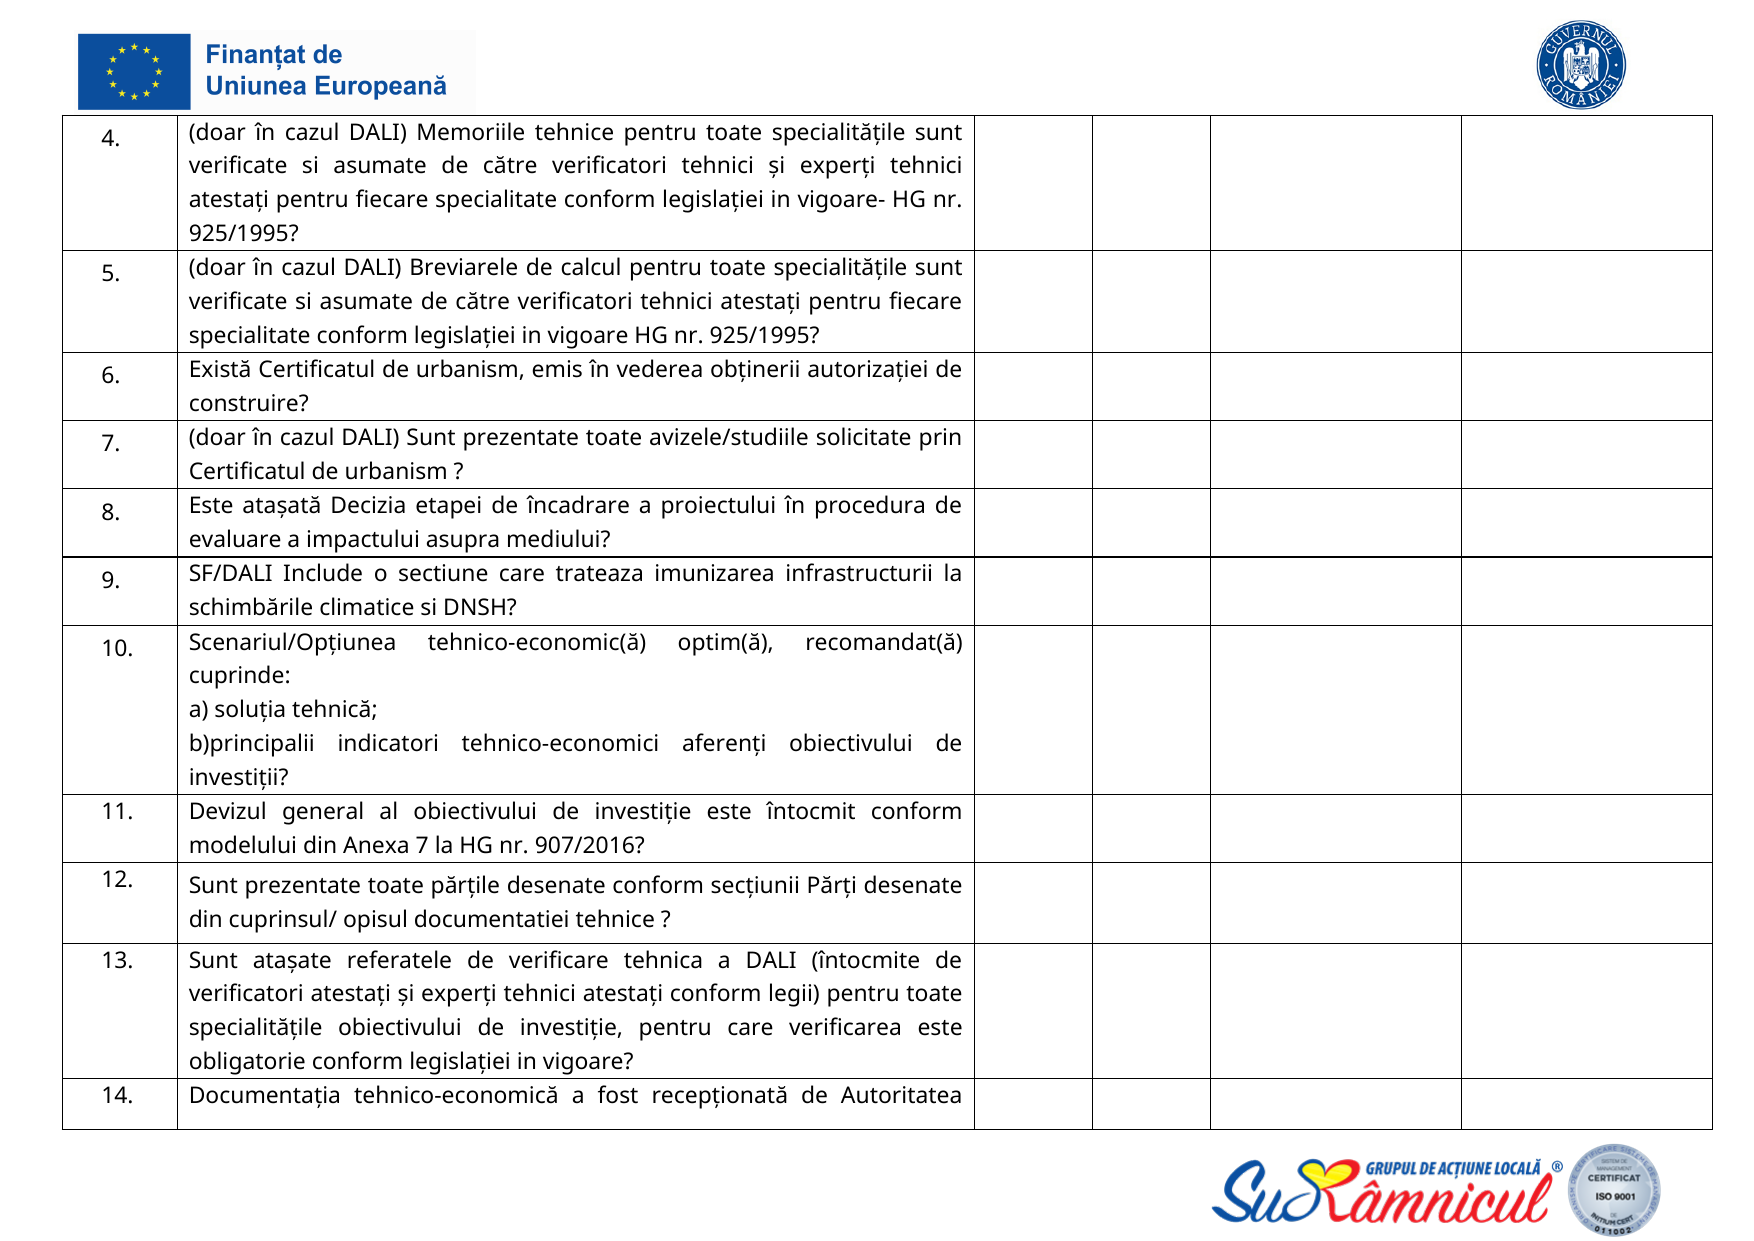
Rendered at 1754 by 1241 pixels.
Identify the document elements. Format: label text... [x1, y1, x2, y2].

table_cell [975, 489, 1092, 556]
table_cell [1093, 1079, 1210, 1129]
table_cell [975, 1079, 1092, 1129]
table_cell [1093, 944, 1210, 1078]
table_cell [1211, 795, 1461, 862]
table_cell Documentația tehnico-economică a fost recepționată de Autoritatea contractantă/beneficiar (Proces verbal de recepție a documentației tehnice) ? [178, 1079, 974, 1129]
table_cell [1093, 353, 1210, 420]
table_cell [63, 1079, 177, 1129]
table_cell [1462, 116, 1712, 250]
table_cell [1211, 421, 1461, 488]
table_cell [975, 626, 1092, 794]
table_cell [63, 421, 177, 488]
table_cell [1093, 421, 1210, 488]
table_cell [1462, 863, 1712, 943]
table_cell [63, 944, 177, 1078]
table_cell [1093, 863, 1210, 943]
table_cell [1093, 116, 1210, 250]
table_cell [975, 795, 1092, 862]
table_cell [63, 353, 177, 420]
table_cell [1211, 116, 1461, 250]
table_cell [1462, 944, 1712, 1078]
table_cell [1211, 558, 1461, 624]
table_cell [1211, 1079, 1461, 1129]
table_cell [975, 116, 1092, 250]
table_cell [1211, 626, 1461, 794]
table_cell [975, 421, 1092, 488]
table_cell [63, 795, 177, 862]
table_cell [1093, 251, 1210, 352]
table_cell [63, 489, 177, 556]
table_cell [975, 944, 1092, 1078]
table_cell [1462, 421, 1712, 488]
table_cell [63, 116, 177, 250]
table_cell [1211, 489, 1461, 556]
table_cell [975, 251, 1092, 352]
table_cell [1462, 795, 1712, 862]
table_cell [975, 558, 1092, 624]
table_cell Este atașată Decizia etapei de încadrare a proiectului în procedura de evaluare a impactului asupra mediului? [178, 489, 974, 556]
table_cell [1462, 251, 1712, 352]
table_cell [63, 863, 177, 943]
table_cell [63, 251, 177, 352]
table_cell SF/DALI Include o sectiune care trateaza imunizarea infrastructurii la schimbările climatice si DNSH? [178, 558, 974, 624]
picture [1532, 15, 1633, 115]
table_cell (doar în cazul DALI) Breviarele de calcul pentru toate specialitățile sunt verificate si asumate de către verificatori tehnici atestați pentru fiecare specialitate conform legislației in vigoare HG nr. 925/1995? [178, 251, 974, 352]
table_cell Sunt atașate referatele de verificare tehnica a DALI (întocmite de verificatori atestați și experți tehnici atestați conform legii) pentru toate specialitățile obiectivului de investiție, pentru care verificarea este obligatorie conform legislației in vigoare? [178, 944, 974, 1078]
table_cell Scenariul/Opțiunea tehnico-economic(ă) optim(ă), recomandat(ă) cuprinde: a) soluția tehnică; b)principalii indicatori tehnico-economici aferenți obiectivului de investiții? [178, 626, 974, 794]
table_cell [1093, 626, 1210, 794]
picture [73, 30, 477, 115]
table_cell [1462, 626, 1712, 794]
table_cell [63, 558, 177, 624]
table_cell [975, 353, 1092, 420]
table_cell [63, 626, 177, 794]
table_cell [1211, 944, 1461, 1078]
table_cell [1462, 1079, 1712, 1129]
table_cell (doar în cazul DALI) Memoriile tehnice pentru toate specialitățile sunt verificate si asumate de către verificatori tehnici și experți tehnici atestați pentru fiecare specialitate conform legislației in vigoare- HG nr. 925/1995? [178, 116, 974, 250]
table_cell [975, 863, 1092, 943]
table_cell [1462, 353, 1712, 420]
picture [1198, 1141, 1665, 1241]
table_cell [1093, 795, 1210, 862]
table_cell [1093, 489, 1210, 556]
table_cell [1211, 251, 1461, 352]
table_cell [1093, 558, 1210, 624]
table_cell [1462, 558, 1712, 624]
table_cell [1211, 863, 1461, 943]
table_cell Devizul general al obiectivului de investiție este întocmit conform modelului din Anexa 7 la HG nr. 907/2016? [178, 795, 974, 862]
table_cell [1462, 489, 1712, 556]
table_cell Există Certificatul de urbanism, emis în vederea obținerii autorizației de construire? [178, 353, 974, 420]
table_cell (doar în cazul DALI) Sunt prezentate toate avizele/studiile solicitate prin Certificatul de urbanism ? [178, 421, 974, 488]
table_cell Sunt prezentate toate părțile desenate conform secțiunii Părți desenate din cuprinsul/ opisul documentatiei tehnice ? [178, 863, 974, 943]
table_cell [1211, 353, 1461, 420]
